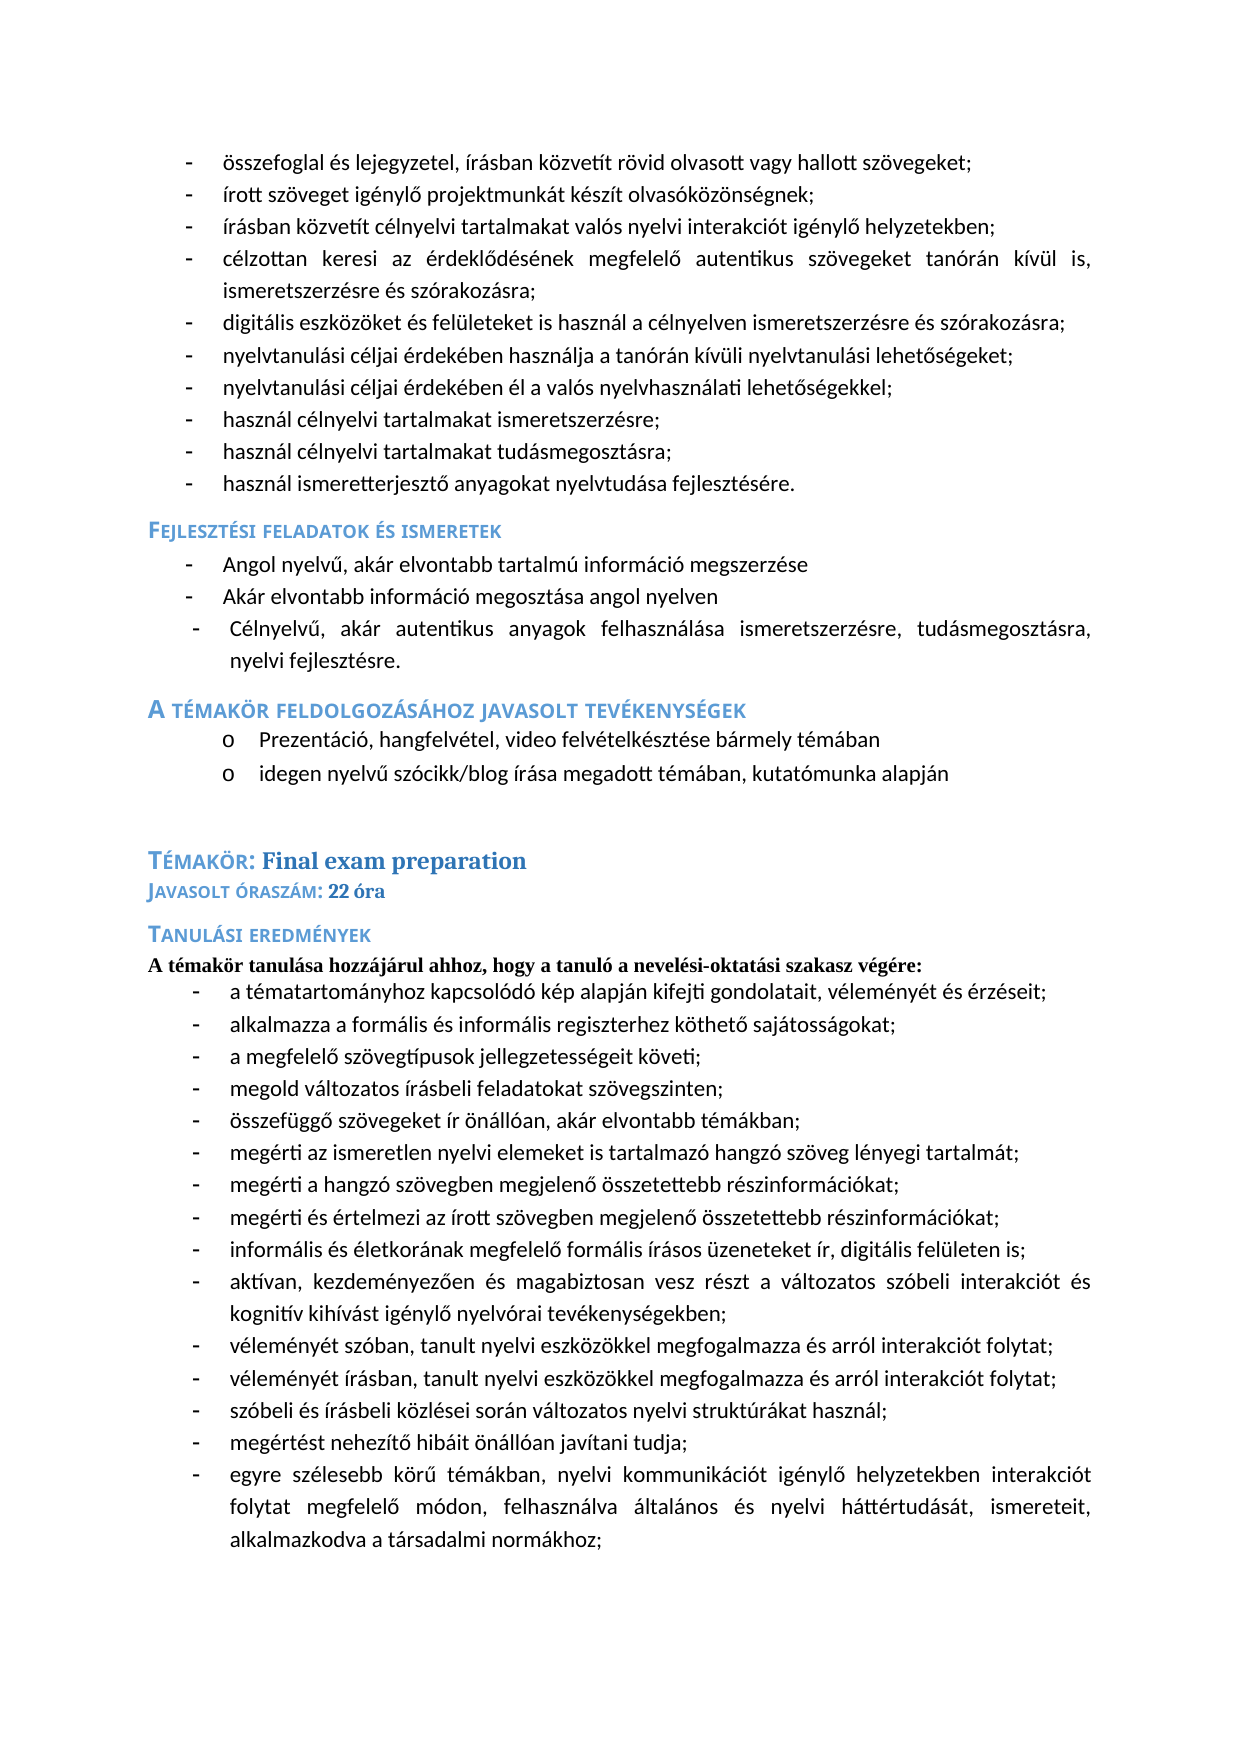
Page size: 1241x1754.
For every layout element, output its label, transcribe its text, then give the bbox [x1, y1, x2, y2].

list alkalmazza a formális és informális regiszterhez köthető sajátosságokat; [192, 1010, 1093, 1038]
list használ célnyelvi tartalmakat tudásmegosztásra; [185, 437, 1093, 465]
list összefoglal és lejegyzetel, írásban közvetít rövid olvasott vagy hallott szövegeket; [185, 148, 1093, 176]
list Akár elvontabb információ megosztása angol nyelven [185, 582, 1093, 610]
list nyelvtanulási céljai érdekében használja a tanórán kívüli nyelvtanulási lehetőségeket; [185, 341, 1093, 369]
list megérti az ismeretlen nyelvi elemeket is tartalmazó hangzó szöveg lényegi tartalmát; [192, 1138, 1093, 1166]
list véleményét szóban, tanult nyelvi eszközökkel megfogalmazza és arról interakciót folytat; [192, 1332, 1093, 1359]
list célzottan keresi az érdeklődésének megfelelő autentikus szövegeket tanórán kívül is, ismeretszerzésre és szórakozásra; [185, 244, 1093, 304]
list használ ismeretterjesztő anyagokat nyelvtudása fejlesztésére. [185, 469, 1093, 497]
list egyre szélesebb körű témákban, nyelvi kommunikációt igénylő helyzetekben interakciót folytat megfelelő módon, felhasználva általános és nyelvi háttértudását, ismereteit, alkalmazkodva a társadalmi normákhoz; [192, 1460, 1093, 1553]
list a tématartományhoz kapcsolódó kép alapján kifejti gondolatait, véleményét és érzéseit; [192, 977, 1093, 1006]
list idegen nyelvű szócikk/blog írása megadott témában, kutatómunka alapján [221, 759, 1093, 788]
list Prezentáció, hangfelvétel, video felvételkésztése bármely témában [221, 725, 1093, 754]
subtitle Fejlesztési feladatok és ismeretek [148, 514, 1093, 545]
text Témakör: Final exam preparation [148, 842, 1093, 877]
list írásban közvetít célnyelvi tartalmakat valós nyelvi interakciót igénylő helyzetekben; [185, 212, 1093, 240]
list megold változatos írásbeli feladatokat szövegszinten; [192, 1074, 1093, 1102]
list nyelvtanulási céljai érdekében él a valós nyelvhasználati lehetőségekkel; [185, 373, 1093, 401]
list megértést nehezítő hibáit önállóan javítani tudja; [192, 1428, 1093, 1456]
list szóbeli és írásbeli közlései során változatos nyelvi struktúrákat használ; [192, 1396, 1093, 1424]
list digitális eszközöket és felületeket is használ a célnyelven ismeretszerzésre és szórakozásra; [185, 308, 1093, 337]
list összefüggő szövegeket ír önállóan, akár elvontabb témákban; [192, 1106, 1093, 1134]
list használ célnyelvi tartalmakat ismeretszerzésre; [185, 405, 1093, 433]
subtitle Tanulási eredmények [148, 917, 1093, 949]
list a megfelelő szövegtípusok jellegzetességeit követi; [192, 1042, 1093, 1070]
list véleményét írásban, tanult nyelvi eszközökkel megfogalmazza és arról interakciót folytat; [192, 1364, 1093, 1392]
list Célnyelvű, akár autentikus anyagok felhasználása ismeretszerzésre, tudásmegosztásra, nyelvi fejlesztésre. [192, 614, 1093, 675]
text A témakör feldolgozásához javasolt tevékenységek [148, 691, 1093, 725]
text Javasolt óraszám: 22 óra [148, 877, 1093, 905]
list Angol nyelvű, akár elvontabb tartalmú információ megszerzése [185, 550, 1093, 578]
list aktívan, kezdeményezően és magabiztosan vesz részt a változatos szóbeli interakciót és kognitív kihívást igénylő nyelvórai tevékenységekben; [192, 1267, 1093, 1327]
list írott szöveget igénylő projektmunkát készít olvasóközönségnek; [185, 180, 1093, 208]
list informális és életkorának megfelelő formális írásos üzeneteket ír, digitális felületen is; [192, 1235, 1093, 1263]
list megérti a hangzó szövegben megjelenő összetettebb részinformációkat; [192, 1171, 1093, 1199]
list megérti és értelmezi az írott szövegben megjelenő összetettebb részinformációkat; [192, 1203, 1093, 1231]
text A témakör tanulása hozzájárul ahhoz, hogy a tanuló a nevelési-oktatási szakasz végére: [148, 953, 1093, 977]
